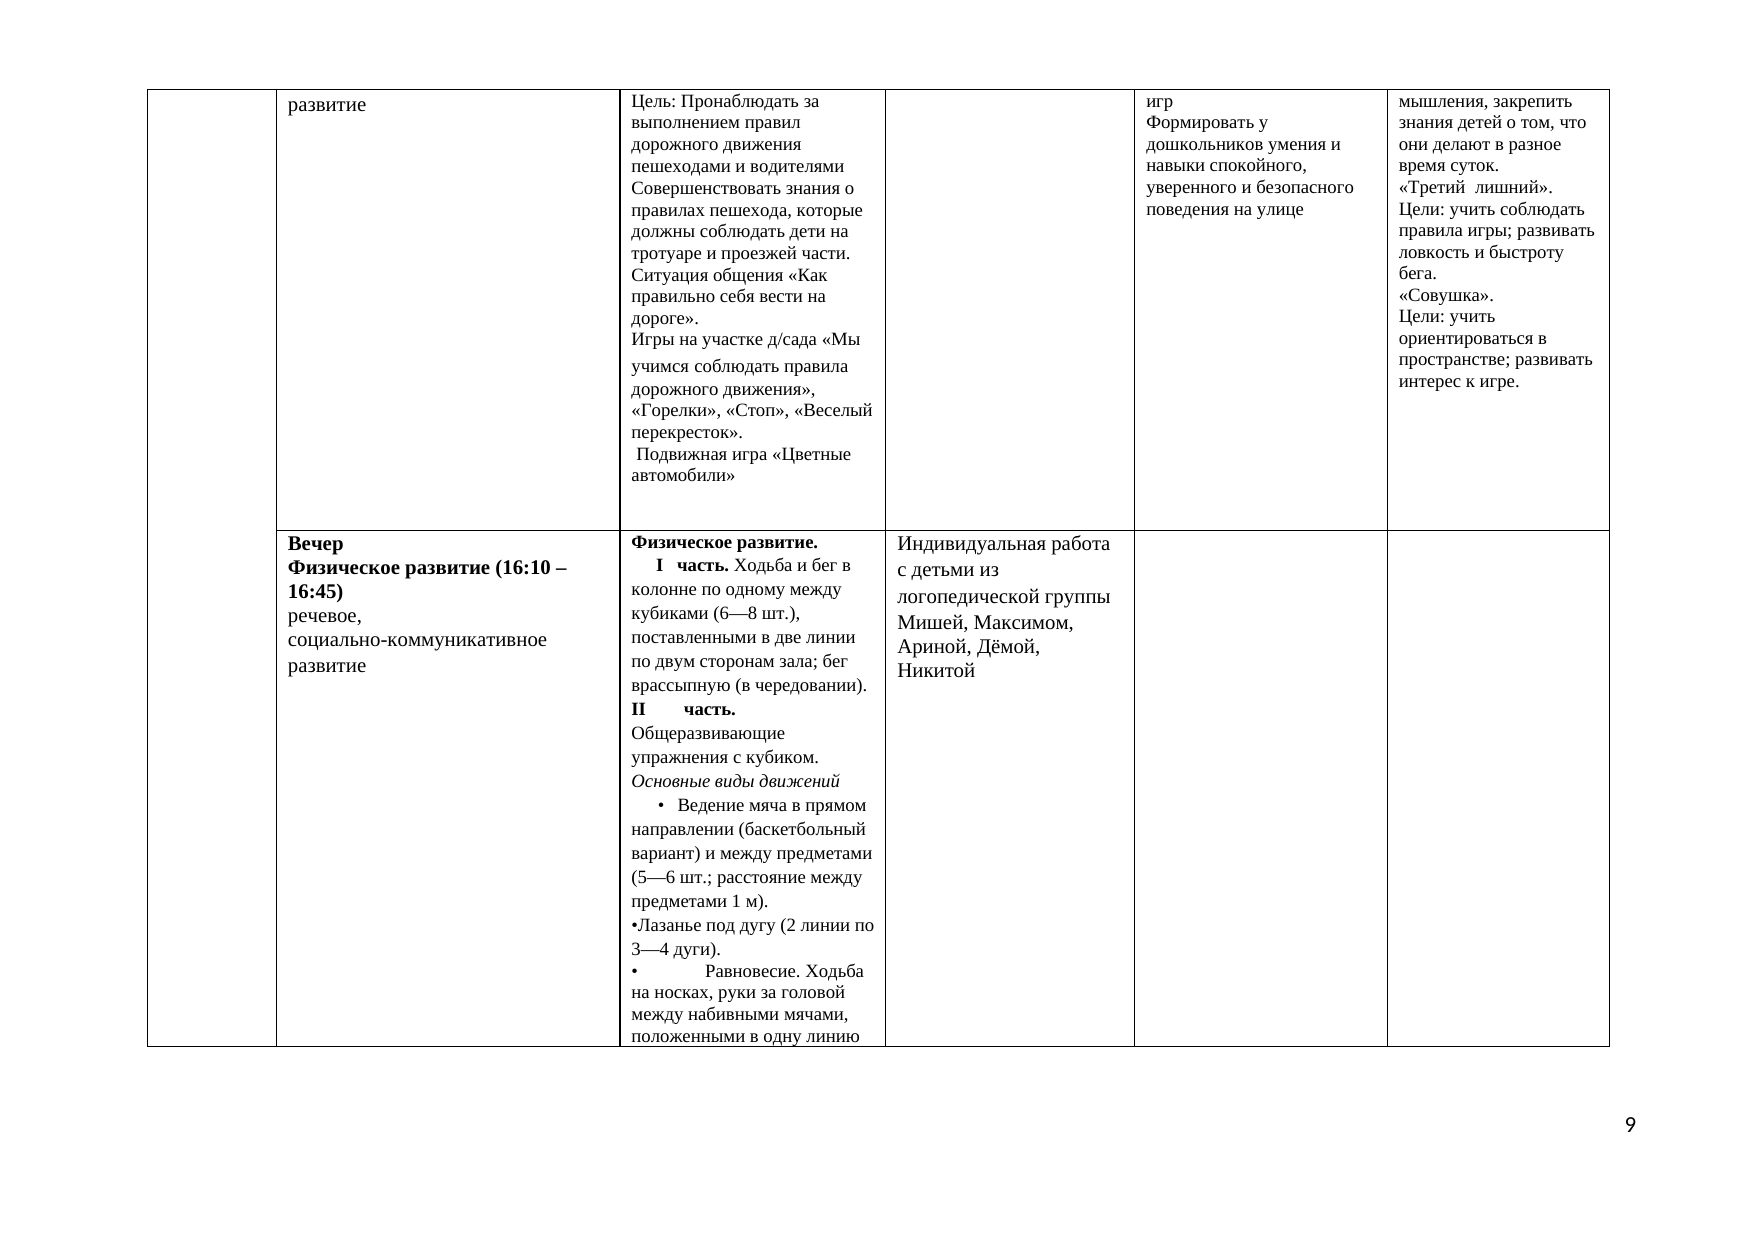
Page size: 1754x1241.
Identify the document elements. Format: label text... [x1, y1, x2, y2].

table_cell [886, 531, 1134, 1046]
table_cell [1388, 531, 1609, 1046]
table_cell [1135, 531, 1387, 1046]
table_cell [886, 90, 1134, 530]
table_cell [277, 90, 619, 530]
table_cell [277, 531, 619, 1046]
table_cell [621, 531, 885, 1046]
